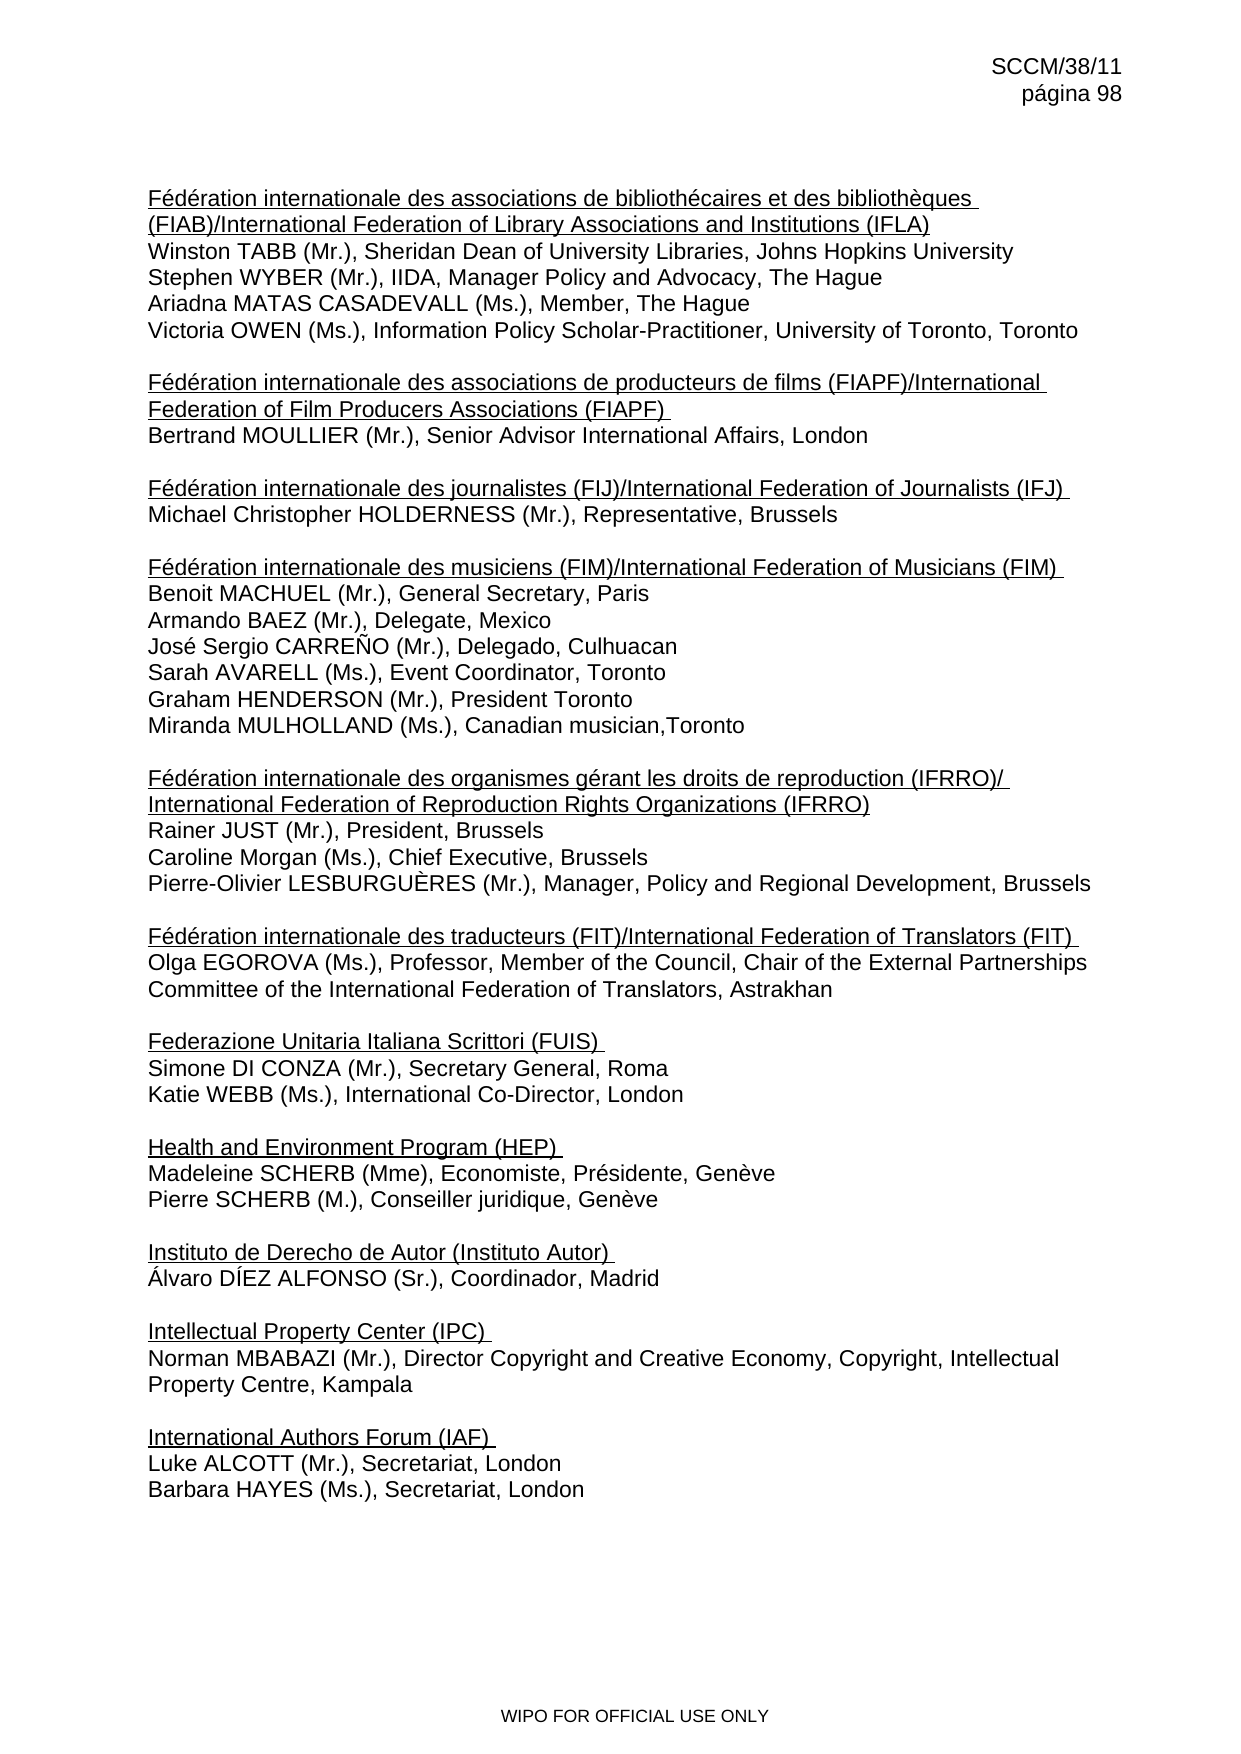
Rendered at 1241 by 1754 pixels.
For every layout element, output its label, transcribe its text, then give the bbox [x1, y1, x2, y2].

text Fédération internationale des traducteurs (FIT)/International Federation of Translators (FIT) [148, 923, 1122, 949]
text Olga EGOROVA (Ms.), Professor, Member of the Council, Chair of the External Partnerships Committee of the International Federation of Translators, Astrakhan [148, 949, 1122, 1002]
text José Sergio CARREÑO (Mr.), Delegado, Culhuacan [148, 633, 1122, 659]
text Winston TABB (Mr.), Sheridan Dean of University Libraries, Johns Hopkins University [148, 238, 1122, 264]
text Victoria OWEN (Ms.), Information Policy Scholar-Practitioner, University of Toronto, Toronto [148, 317, 1122, 343]
text Armando BAEZ (Mr.), Delegate, Mexico [148, 607, 1122, 633]
text Intellectual Property Center (IPC) [148, 1318, 1122, 1344]
text Fédération internationale des musiciens (FIM)/International Federation of Musicians (FIM) [148, 554, 1122, 580]
text Norman MBABAZI (Mr.), Director Copyright and Creative Economy, Copyright, Intellectual Property Centre, Kampala [148, 1344, 1122, 1397]
text Sarah AVARELL (Ms.), Event Coordinator, Toronto [148, 659, 1122, 686]
text International Authors Forum (IAF) [148, 1423, 1122, 1450]
text Fédération internationale des associations de producteurs de films (FIAPF)/International Federation of Film Producers Associations (FIAPF) [148, 369, 1122, 422]
text Caroline Morgan (Ms.), Chief Executive, Brussels [148, 844, 1122, 870]
text Benoit MACHUEL (Mr.), General Secretary, Paris [148, 580, 1122, 607]
text Luke ALCOTT (Mr.), Secretariat, London [148, 1450, 1122, 1476]
text Stephen WYBER (Mr.), IIDA, Manager Policy and Advocacy, The Hague [148, 264, 1122, 290]
text Álvaro DÍEZ ALFONSO (Sr.), Coordinador, Madrid [148, 1265, 1122, 1292]
text Pierre-Olivier LESBURGUÈRES (Mr.), Manager, Policy and Regional Development, Brussels [148, 870, 1122, 896]
text Madeleine SCHERB (Mme), Economiste, Présidente, Genève [148, 1160, 1122, 1186]
text Miranda MULHOLLAND (Ms.), Canadian musician,Toronto [148, 712, 1122, 738]
text Ariadna MATAS CASADEVALL (Ms.), Member, The Hague [148, 290, 1122, 317]
text Instituto de Derecho de Autor (Instituto Autor) [148, 1239, 1122, 1265]
text Fédération internationale des journalistes (FIJ)/International Federation of Journalists (IFJ) [148, 475, 1122, 501]
text Pierre SCHERB (M.), Conseiller juridique, Genève [148, 1186, 1122, 1213]
text Rainer JUST (Mr.), President, Brussels [148, 817, 1122, 844]
text Fédération internationale des organismes gérant les droits de reproduction (IFRRO)/ International Federation of Reproduction Rights Organizations (IFRRO) [148, 765, 1122, 817]
text Michael Christopher HOLDERNESS (Mr.), Representative, Brussels [148, 501, 1122, 527]
text Health and Environment Program (HEP) [148, 1134, 1122, 1160]
text Barbara HAYES (Ms.), Secretariat, London [148, 1476, 1122, 1503]
text Fédération internationale des associations de bibliothécaires et des bibliothèques (FIAB)/International Federation of Library Associations and Institutions (IFLA) [148, 185, 1122, 238]
text Graham HENDERSON (Mr.), President Toronto [148, 686, 1122, 712]
text Katie WEBB (Ms.), International Co-Director, London [148, 1081, 1122, 1107]
text Federazione Unitaria Italiana Scrittori (FUIS) [148, 1028, 1122, 1054]
text Simone DI CONZA (Mr.), Secretary General, Roma [148, 1054, 1122, 1081]
text Bertrand MOULLIER (Mr.), Senior Advisor International Affairs, London [148, 422, 1122, 448]
